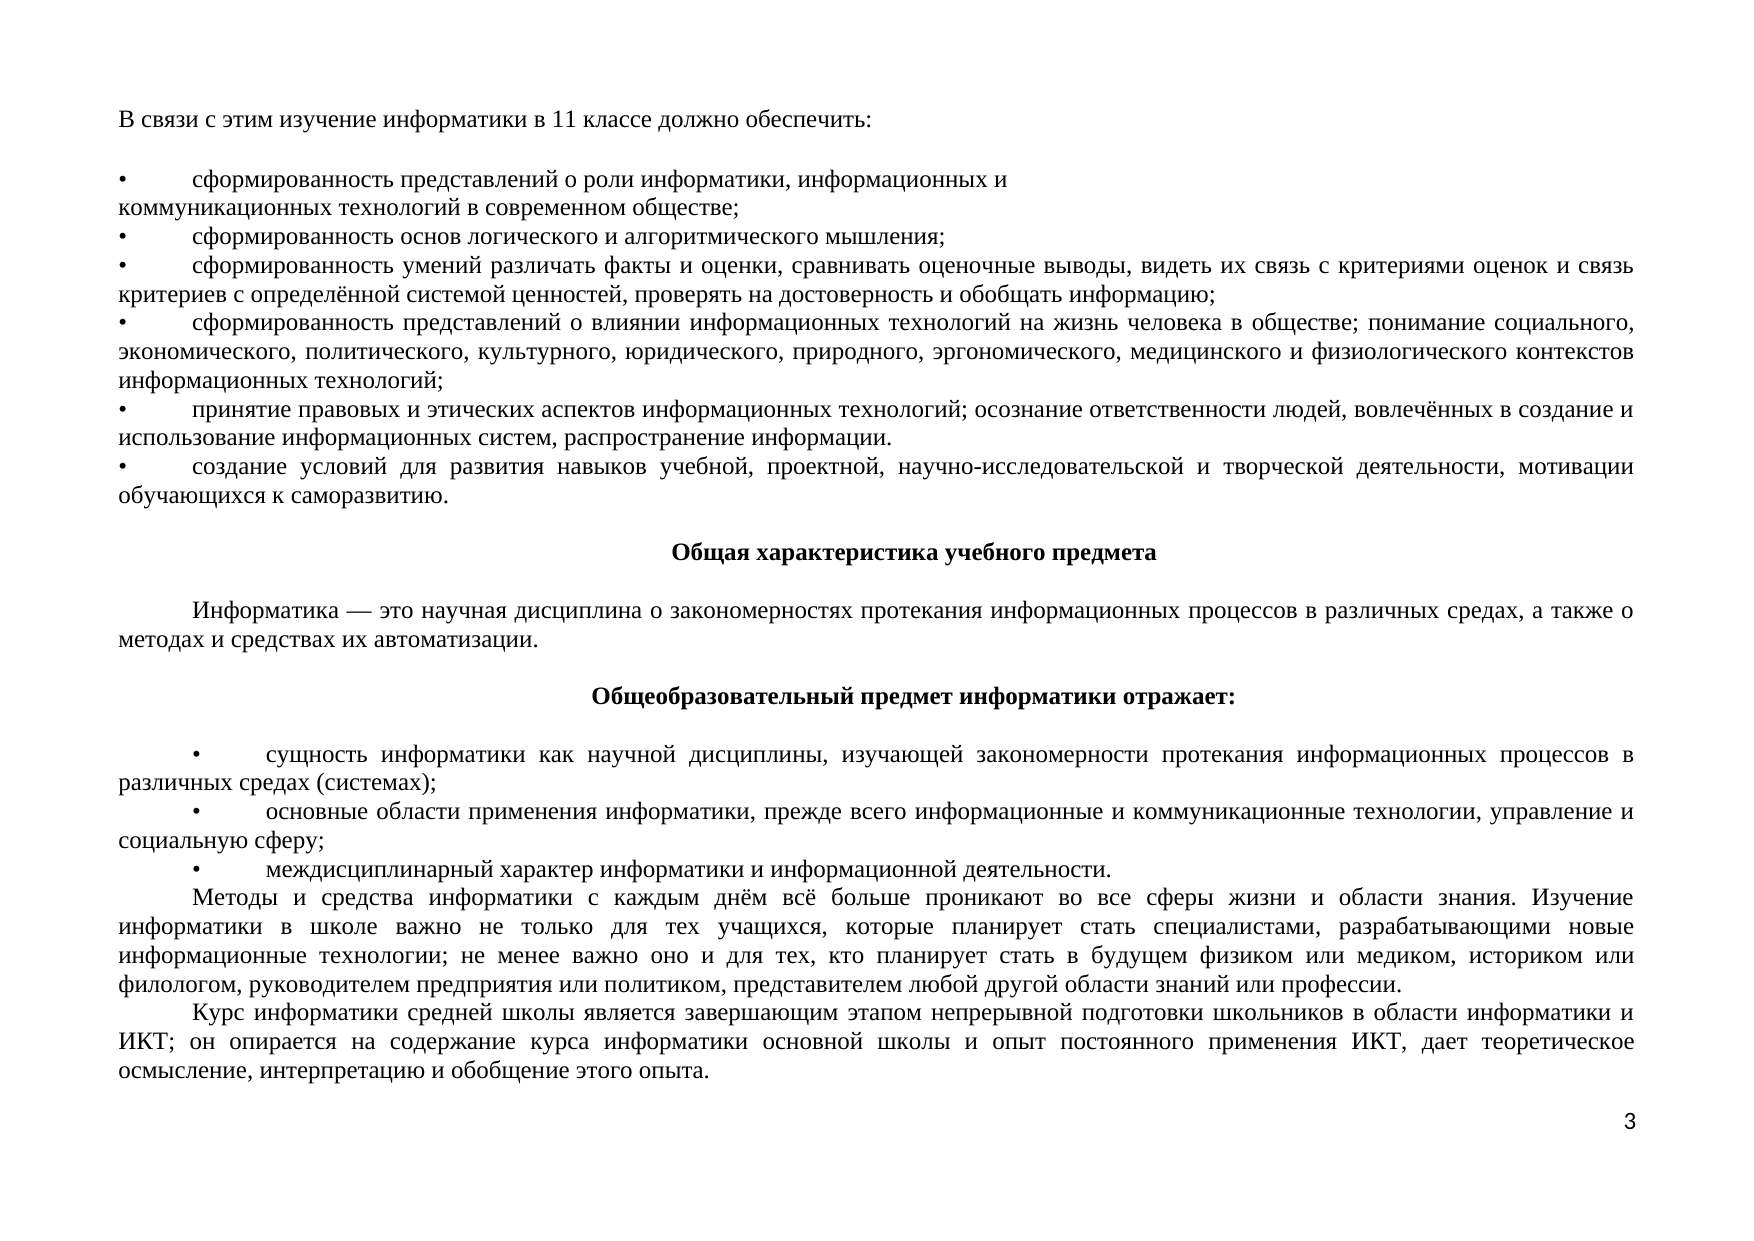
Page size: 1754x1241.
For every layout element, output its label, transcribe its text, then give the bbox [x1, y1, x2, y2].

text • принятие правовых и этических аспектов информационных технологий; осознание ответственности людей, вовлечённых в создание и использование информационных систем, распространение информации. [118, 394, 1636, 451]
text • междисциплинарный характер информатики и информационной деятельности. [118, 854, 1636, 882]
text Информатика — это научная дисциплина о закономерностях протекания информационных процессов в различных средах, а также о методах и средствах их автоматизации. [118, 595, 1636, 652]
text коммуникационных технологий в современном обществе; [118, 192, 1636, 221]
text В связи с этим изучение информатики в 11 классе должно обеспечить: [118, 104, 1636, 164]
text Курс информатики средней школы является завершающим этапом непрерывной подготовки школьников в области информатики и ИКТ; он опирается на содержание курса информатики основной школы и опыт постоянного применения ИКТ, дает теоретическое осмысление, интерпретацию и обобщение этого опыта. [118, 997, 1636, 1084]
text • создание условий для развития навыков учебной, проектной, научно-исследовательской и творческой деятельности, мотивации обучающихся к саморазвитию. [118, 451, 1636, 509]
text • сформированность основ логического и алгоритмического мышления; [118, 221, 1636, 250]
text Методы и средства информатики с каждым днём всё больше проникают во все сферы жизни и области знания. Изучение информатики в школе важно не только для тех учащихся, которые планирует стать специалистами, разрабатывающими новые информационные технологии; не менее важно оно и для тех, кто планирует стать в будущем физиком или медиком, историком или филологом, руководителем предприятия или политиком, представителем любой другой области знаний или профессии. [118, 882, 1636, 997]
text • сформированность представлений о влиянии информационных технологий на жизнь человека в обществе; понимание социального, экономического, политического, культурного, юридического, природного, эргономического, медицинского и физиологического контекстов информационных технологий; [118, 307, 1636, 394]
text Общая характеристика учебного предмета [118, 537, 1636, 566]
text • сущность информатики как научной дисциплины, изучающей закономерности протекания информационных процессов в различных средах (системах); [118, 739, 1636, 796]
text • сформированность представлений о роли информатики, информационных и [118, 164, 1636, 192]
text Общеобразовательный предмет информатики отражает: [118, 681, 1636, 710]
text • сформированность умений различать факты и оценки, сравнивать оценочные выводы, видеть их связь с критериями оценок и связь критериев с определённой системой ценностей, проверять на достоверность и обобщать информацию; [118, 250, 1636, 307]
text • основные области применения информатики, прежде всего информационные и коммуникационные технологии, управление и социальную сферу; [118, 796, 1636, 854]
